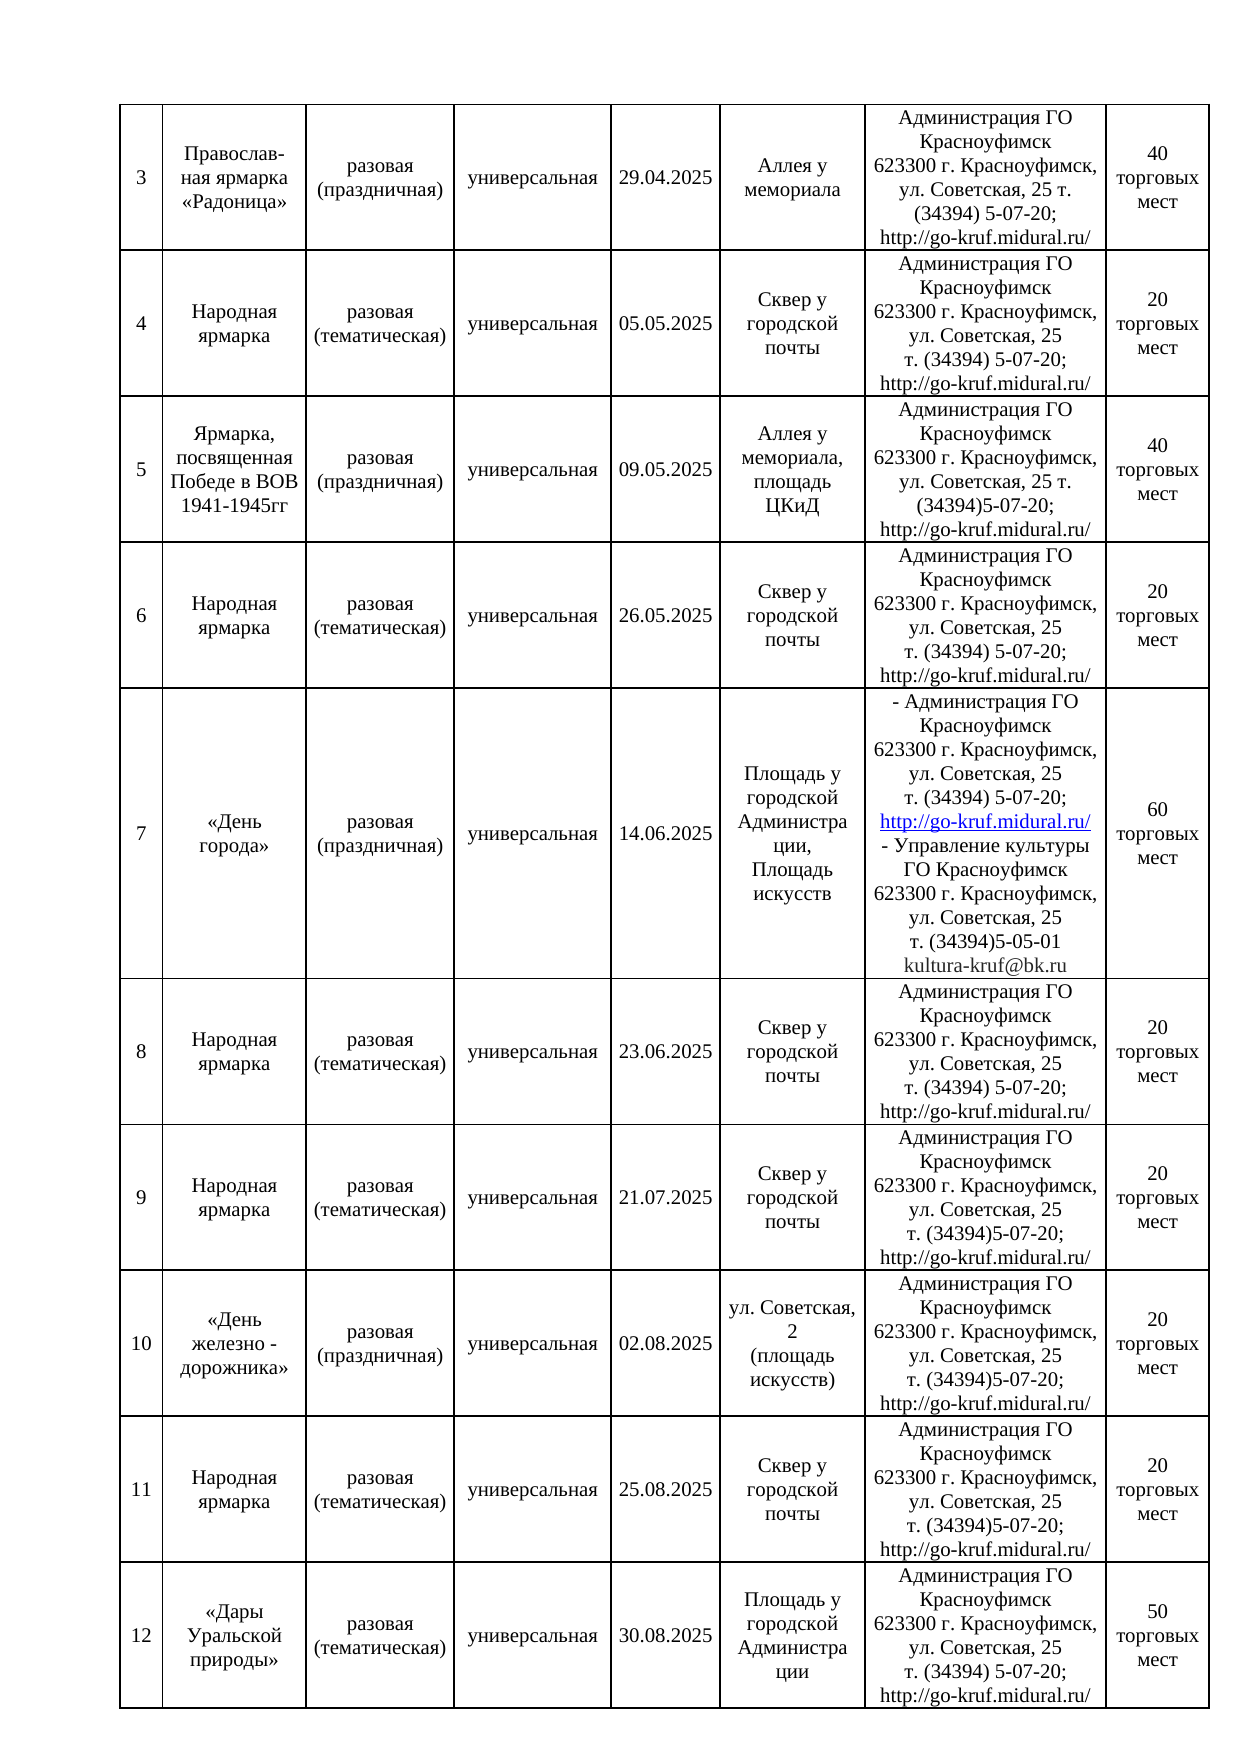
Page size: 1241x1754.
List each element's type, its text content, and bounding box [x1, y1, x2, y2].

table_cell ул. Советская, 2 (площадь искусств) [721, 1271, 864, 1415]
table_cell 40 торговых мест [1107, 105, 1208, 249]
table_cell Администрация ГО Красноуфимск 623300 г. Красноуфимск, ул. Советская, 25 т. (34394) 5-07-20; http://go-kruf.midural.ru/ [866, 251, 1105, 395]
table_cell Сквер у городской почты [721, 1417, 864, 1561]
table_cell разовая (тематическая) [307, 1417, 453, 1561]
table_cell универсальная [455, 1417, 610, 1561]
table_cell 29.04.2025 [612, 105, 719, 249]
table_cell 14.06.2025 [612, 689, 719, 977]
table_cell Администрация ГО Красноуфимск 623300 г. Красноуфимск, ул. Советская, 25 т. (34394)5-07-20; http://go-kruf.midural.ru/ [866, 1271, 1105, 1415]
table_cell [866, 1563, 1105, 1707]
table_cell 20 торговых мест [1107, 543, 1208, 687]
table_cell «День железно - дорожника» [163, 1271, 305, 1415]
table_cell разовая (праздничная) [307, 397, 453, 541]
table_cell разовая (тематическая) [307, 251, 453, 395]
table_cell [866, 105, 1105, 249]
table_cell «День города» [163, 689, 305, 977]
table_cell 20 торговых мест [1107, 979, 1208, 1123]
table_cell Сквер у городской почты [721, 1125, 864, 1269]
table_cell 5 [121, 397, 162, 541]
table_cell 30.08.2025 [612, 1563, 719, 1707]
table_cell 20 торговых мест [1107, 1125, 1208, 1269]
table_cell 4 [121, 251, 162, 395]
table_cell 40 торговых мест [1107, 397, 1208, 541]
table_cell универсальная [455, 689, 610, 977]
table_cell Сквер у городской почты [721, 251, 864, 395]
table_cell Народная ярмарка [163, 1417, 305, 1561]
table_cell «Дары Уральской природы» [163, 1563, 305, 1707]
table_cell - Администрация ГО Красноуфимск 623300 г. Красноуфимск, ул. Советская, 25 т. (34394) 5-07-20; http://go-kruf.midural.ru/ - Управление культуры ГО Красноуфимск 623300 г. Красноуфимск, ул. Советская, 25 т. (34394)5-05-01 kultura-kruf@bk.ru [866, 689, 1105, 977]
table_cell 50 торговых мест [1107, 1563, 1208, 1707]
table_cell Аллея у мемориала [721, 105, 864, 249]
table_cell разовая (праздничная) [307, 689, 453, 977]
table_cell универсальная [455, 105, 610, 249]
table_cell Сквер у городской почты [721, 979, 864, 1123]
table_cell Администрация ГО Красноуфимск 623300 г. Красноуфимск, ул. Советская, 25 т. (34394)5-07-20; http://go-kruf.midural.ru/ [866, 397, 1105, 541]
table_cell разовая (праздничная) [307, 105, 453, 249]
table_cell Сквер у городской почты [721, 543, 864, 687]
table_cell Площадь у городской Администра ции, Площадь искусств [721, 689, 864, 977]
table_cell 02.08.2025 [612, 1271, 719, 1415]
table_cell разовая (праздничная) [307, 1271, 453, 1415]
table_cell 25.08.2025 [612, 1417, 719, 1561]
table_cell универсальная [455, 397, 610, 541]
table_cell 7 [121, 689, 162, 977]
table_cell Народная ярмарка [163, 543, 305, 687]
table_cell Народная ярмарка [163, 251, 305, 395]
table_cell универсальная [455, 1125, 610, 1269]
table_cell 8 [121, 979, 162, 1123]
table_cell универсальная [455, 251, 610, 395]
table_cell 3 [121, 105, 162, 249]
table_cell Православ-ная ярмарка «Радоница» [163, 105, 305, 249]
table_cell 9 [121, 1125, 162, 1269]
table_cell 6 [121, 543, 162, 687]
table_cell Администрация ГО Красноуфимск 623300 г. Красноуфимск, ул. Советская, 25 т. (34394) 5-07-20; http://go-kruf.midural.ru/ [866, 543, 1105, 687]
table_cell универсальная [455, 979, 610, 1123]
table_cell разовая (тематическая) [307, 543, 453, 687]
table_cell 11 [121, 1417, 162, 1561]
table_cell Народная ярмарка [163, 1125, 305, 1269]
table_cell 05.05.2025 [612, 251, 719, 395]
table_cell 09.05.2025 [612, 397, 719, 541]
table_cell Администрация ГО Красноуфимск 623300 г. Красноуфимск, ул. Советская, 25 т. (34394)5-07-20; http://go-kruf.midural.ru/ [866, 1417, 1105, 1561]
table_cell 20 торговых мест [1107, 1417, 1208, 1561]
table_cell разовая (тематическая) [307, 979, 453, 1123]
table_cell 12 [121, 1563, 162, 1707]
table_cell универсальная [455, 543, 610, 687]
table_cell 20 торговых мест [1107, 1271, 1208, 1415]
table_cell Администрация ГО Красноуфимск 623300 г. Красноуфимск, ул. Советская, 25 т. (34394)5-07-20; http://go-kruf.midural.ru/ [866, 1125, 1105, 1269]
table_cell Администрация ГО Красноуфимск 623300 г. Красноуфимск, ул. Советская, 25 т. (34394) 5-07-20; http://go-kruf.midural.ru/ [866, 979, 1105, 1123]
table_cell универсальная [455, 1271, 610, 1415]
table_cell Народная ярмарка [163, 979, 305, 1123]
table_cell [307, 1563, 453, 1707]
table_cell Аллея у мемориала, площадь ЦКиД [721, 397, 864, 541]
table_cell 60 торговых мест [1107, 689, 1208, 977]
table_cell 10 [121, 1271, 162, 1415]
table_cell 21.07.2025 [612, 1125, 719, 1269]
table_cell 23.06.2025 [612, 979, 719, 1123]
table_cell универсальная [455, 1563, 610, 1707]
table_cell 20 торговых мест [1107, 251, 1208, 395]
table_cell 26.05.2025 [612, 543, 719, 687]
table_cell Ярмарка, посвященная Победе в ВОВ 1941-1945гг [163, 397, 305, 541]
table_cell Площадь у городской Администра ции [721, 1563, 864, 1707]
table_cell разовая (тематическая) [307, 1125, 453, 1269]
